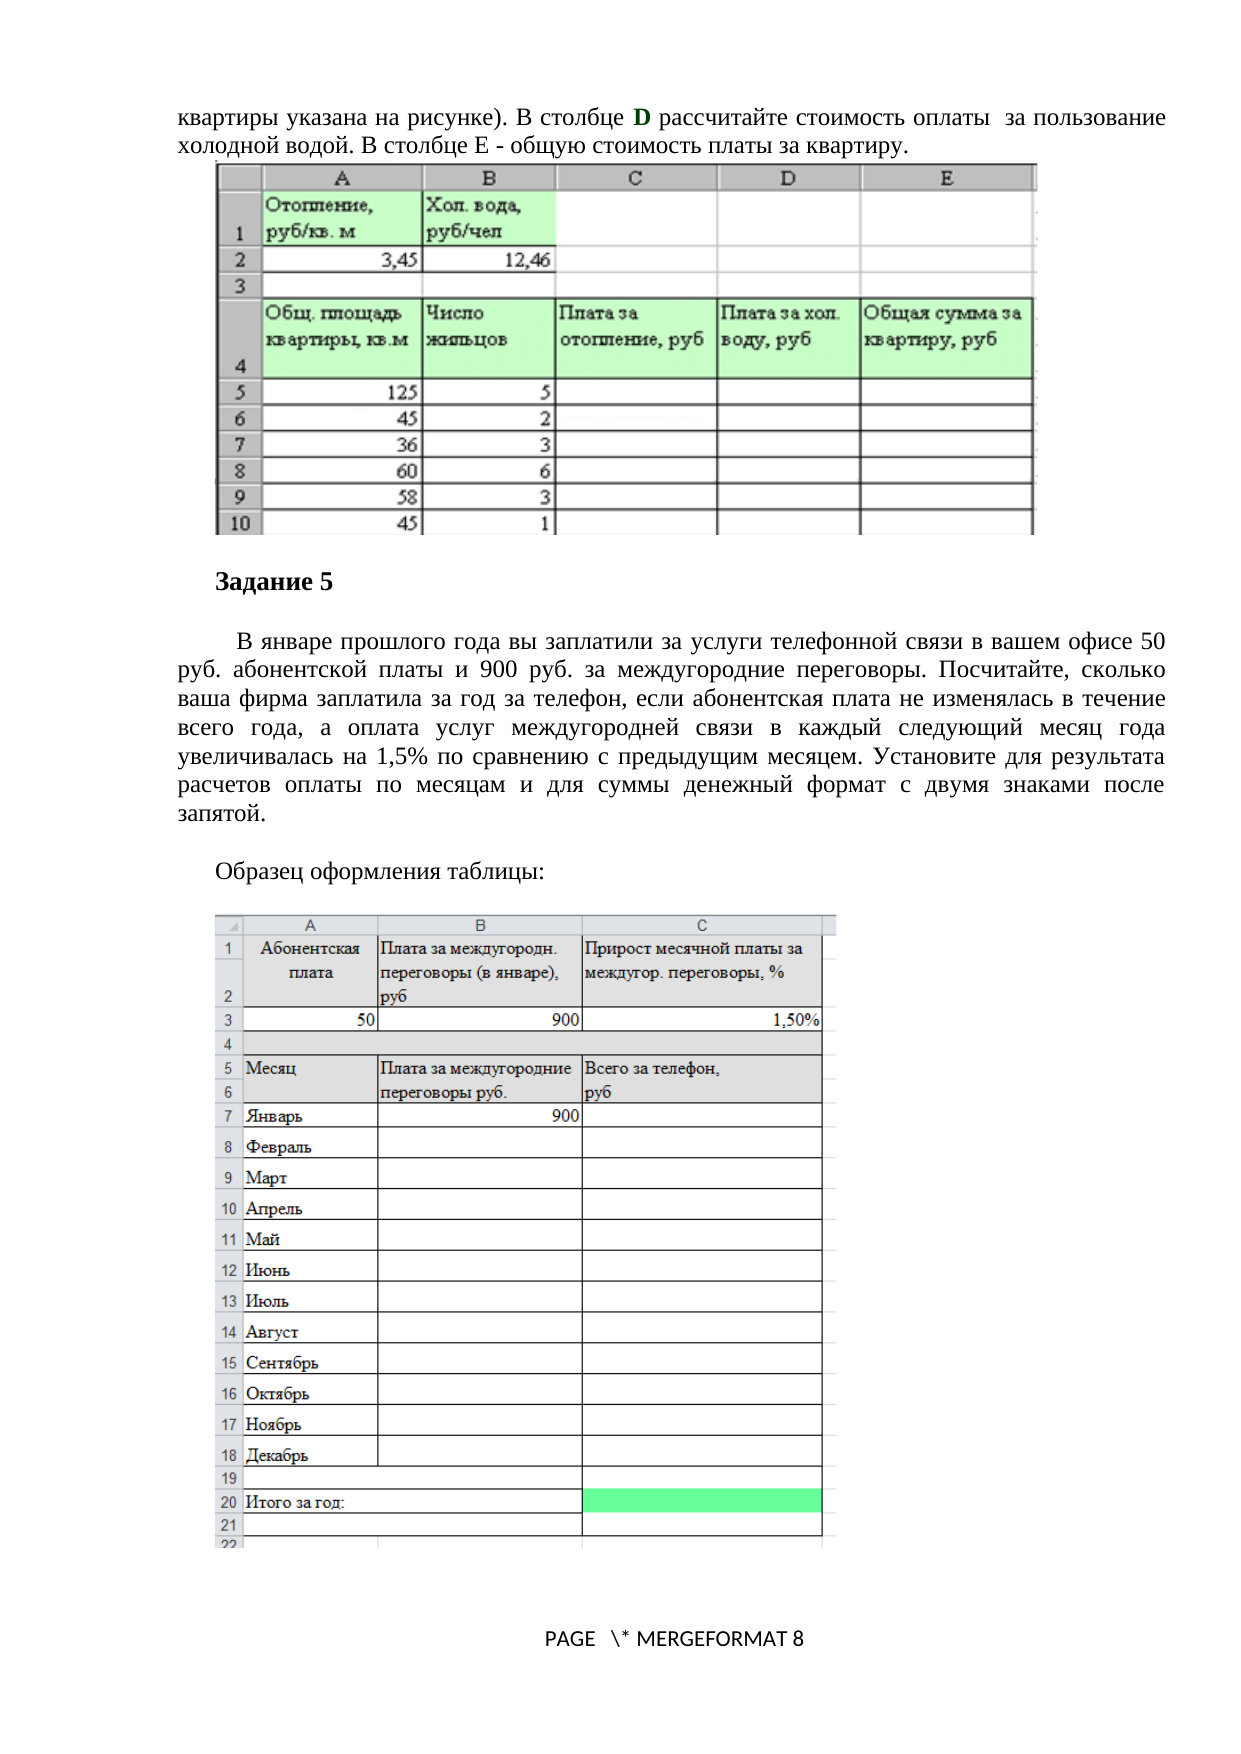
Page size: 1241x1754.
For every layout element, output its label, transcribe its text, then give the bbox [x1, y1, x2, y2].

text Задание 5 [215, 565, 1167, 597]
text Образец оформления таблицы: [215, 856, 1167, 885]
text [177, 102, 1167, 159]
picture [214, 159, 1039, 535]
text В январе прошлого года вы заплатили за услуги телефонной связи в вашем офисе 50 руб. абонентской платы и 900 руб. за междугородние переговоры. Посчитайте, сколько ваша фирма заплатила за год за телефон, если абонентская плата не изменялась в течение всего года, а оплата услуг междугородней связи в каждый следующий месяц года увеличивалась на 1,5% по сравнению с предыдущим месяцем. Установите для результата расчетов оплаты по месяцам и для суммы денежный формат с двумя знаками после запятой. [177, 626, 1167, 827]
picture [214, 914, 837, 1548]
